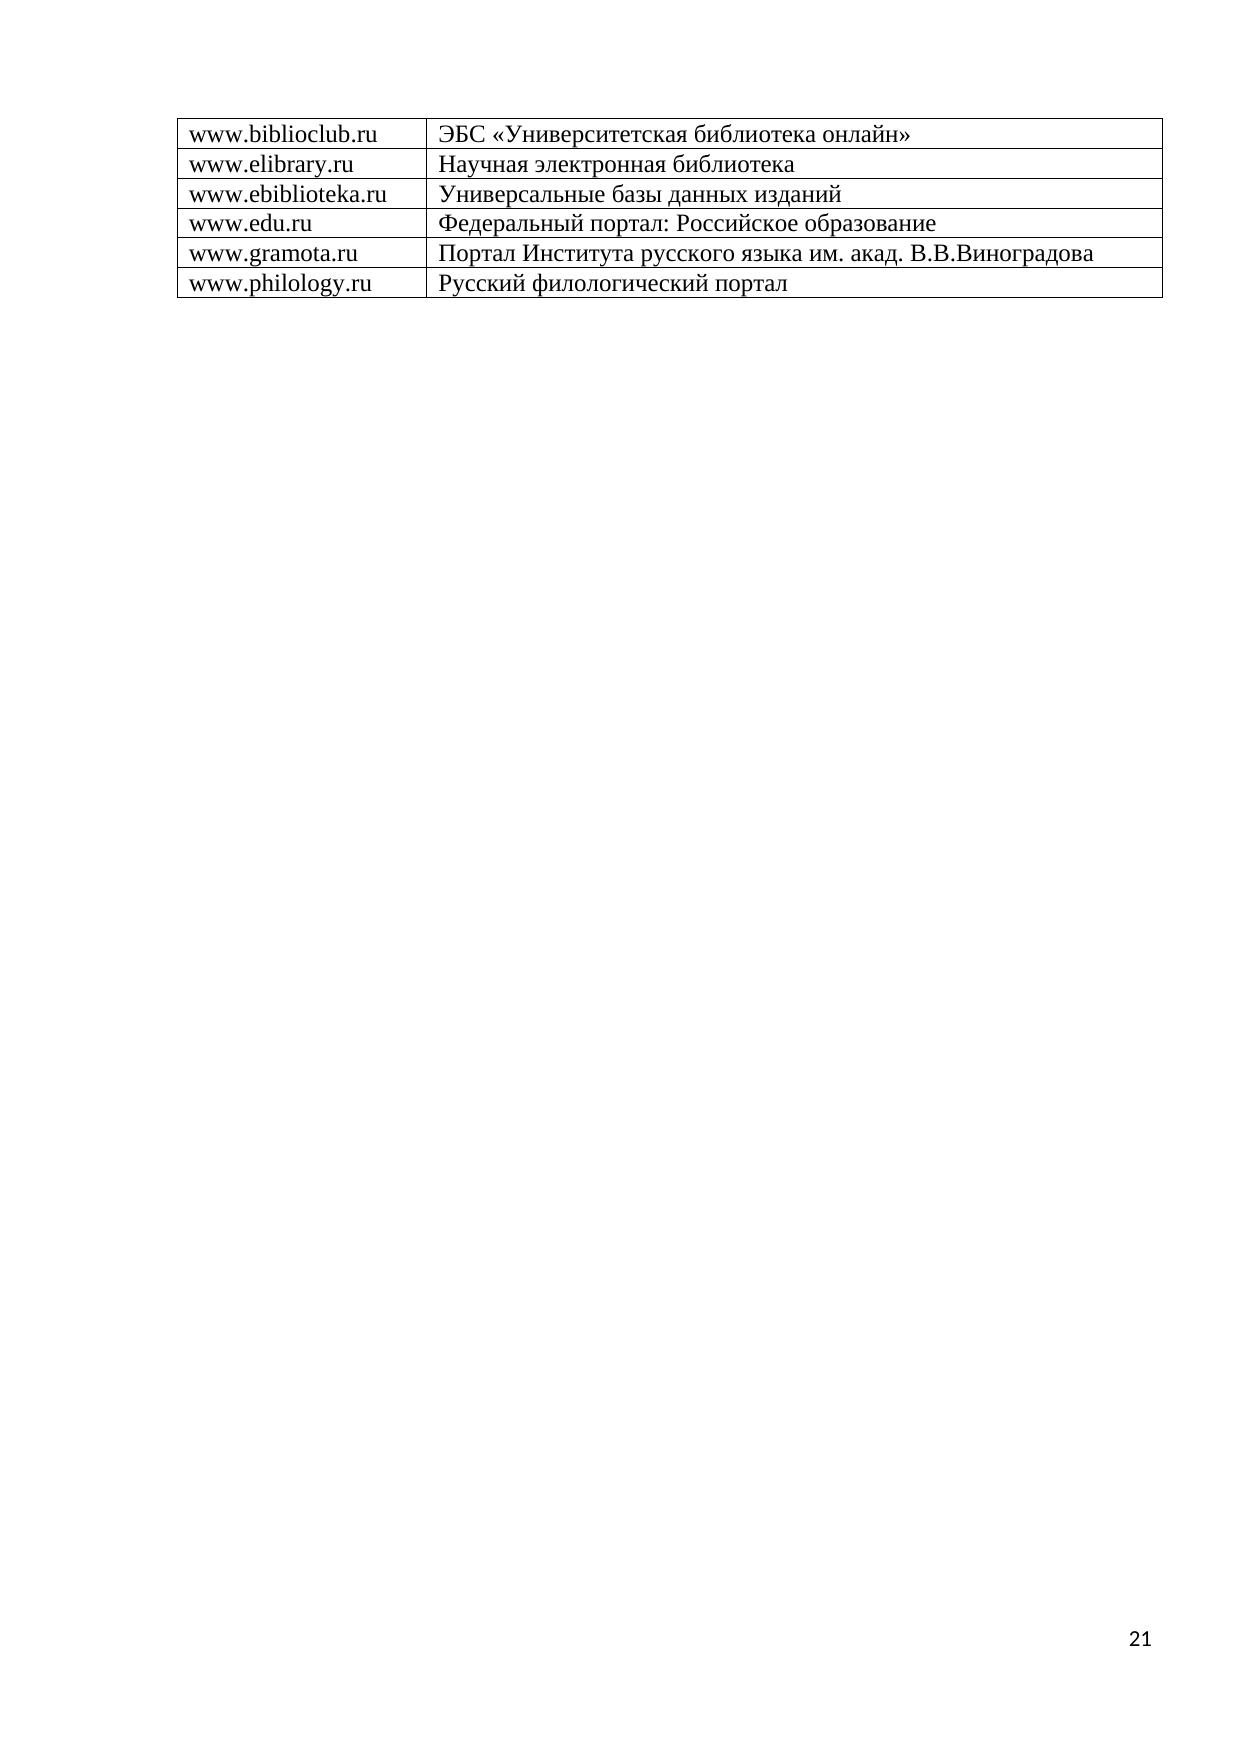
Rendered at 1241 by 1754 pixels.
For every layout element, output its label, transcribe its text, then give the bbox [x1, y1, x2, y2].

table_header www.biblioclub.ru [178, 119, 426, 148]
table_cell Научная электронная библиотека [427, 149, 1162, 178]
table_cell www.elibrary.ru [178, 149, 426, 178]
table_cell Федеральный портал: Российское образование [427, 209, 1162, 237]
table_cell www.gramota.ru [178, 238, 426, 267]
table_cell www.edu.ru [178, 209, 426, 237]
table_cell www.philology.ru [178, 268, 426, 297]
table_cell www.ebiblioteka.ru [178, 179, 426, 207]
table_cell Русский филологический портал [427, 268, 1162, 297]
table_cell Универсальные базы данных изданий [427, 179, 1162, 207]
table_header ЭБС «Университетская библиотека онлайн» [427, 119, 1162, 148]
table_cell Портал Института русского языка им. акад. В.В.Виноградова [427, 238, 1162, 267]
